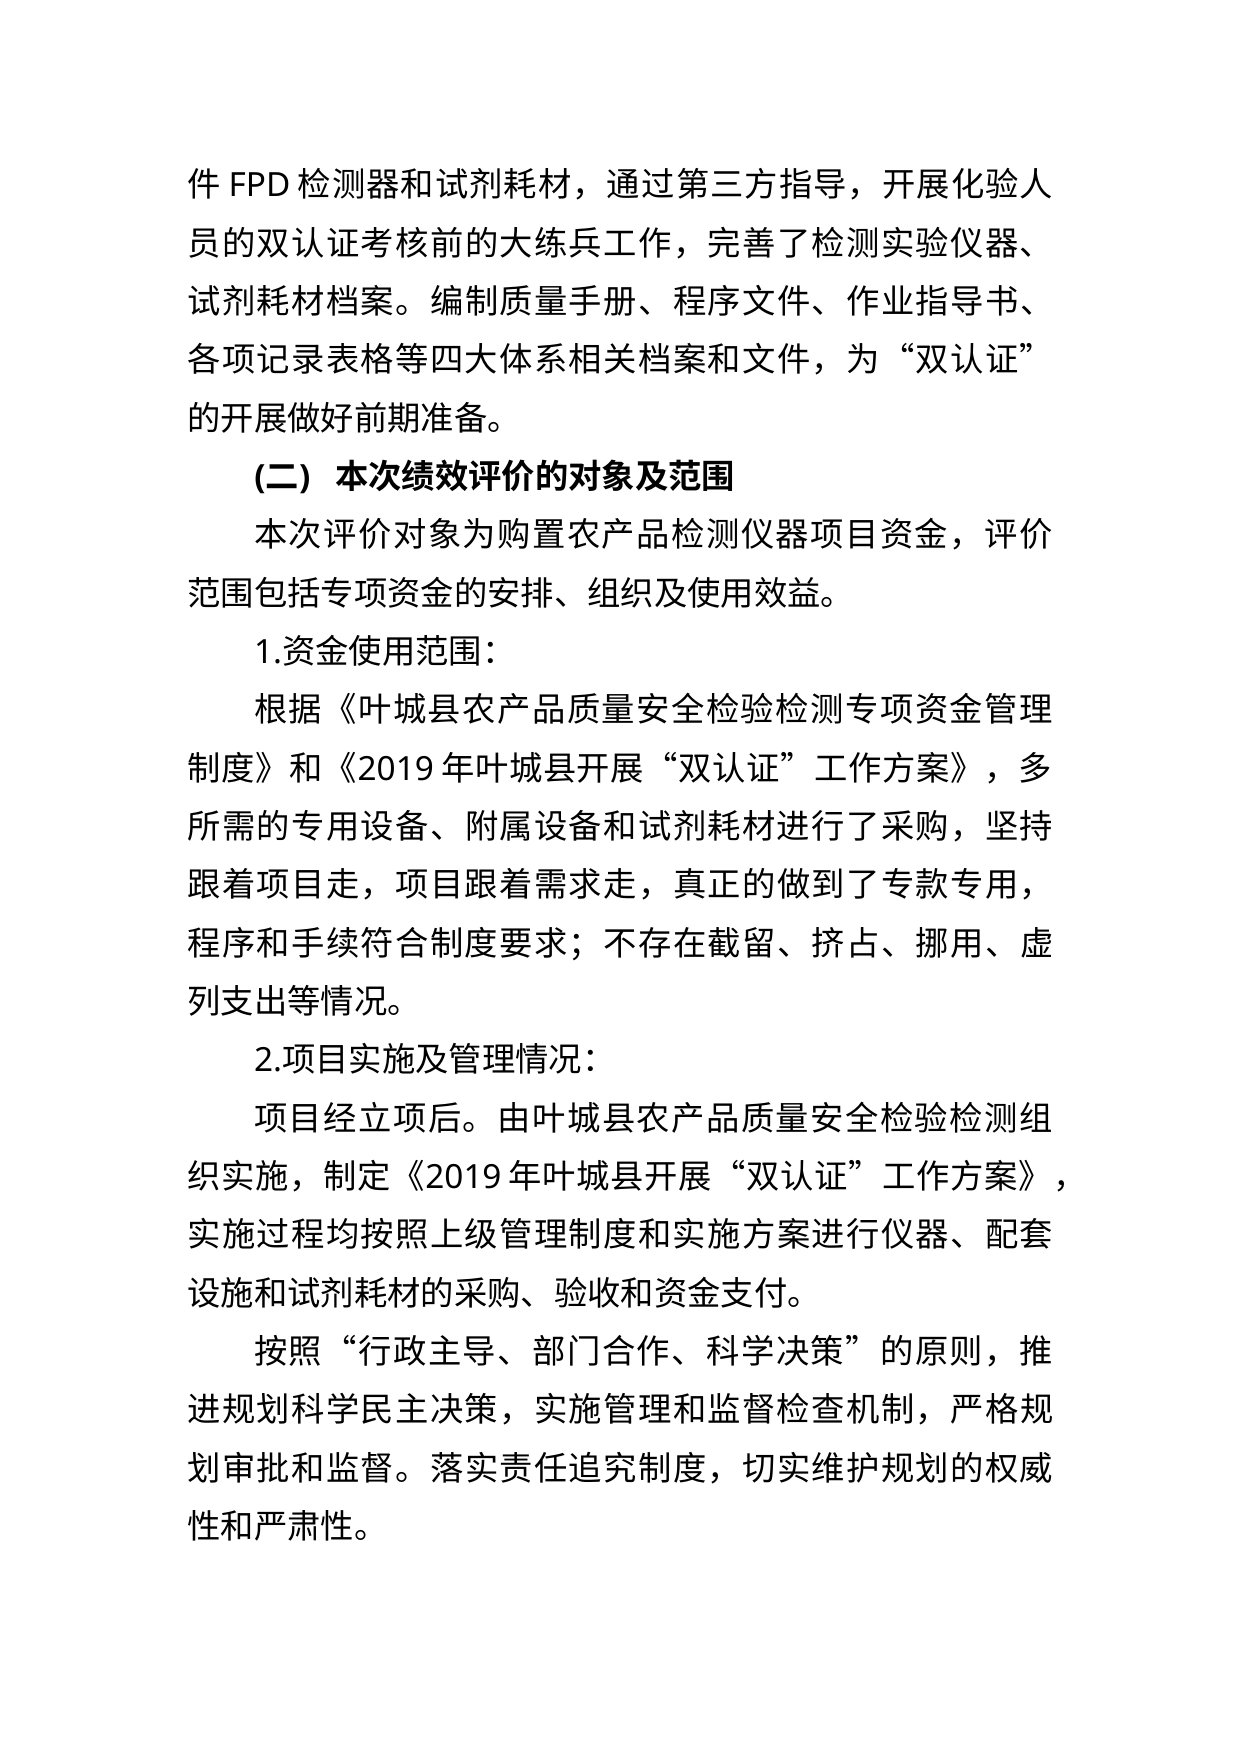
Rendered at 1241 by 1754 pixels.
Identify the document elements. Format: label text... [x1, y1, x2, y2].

text 根据《叶城县农产品质量安全检验检测专项资金管理制度》和《2019年叶城县开展“双认证”工作方案》，多所需的专用设备、附属设备和试剂耗材进行了采购，坚持跟着项目走，项目跟着需求走，真正的做到了专款专用，程序和手续符合制度要求；不存在截留、挤占、挪用、虚列支出等情况。 [187, 675, 1053, 1025]
text 项目经立项后。由叶城县农产品质量安全检验检测组织实施，制定《2019年叶城县开展“双认证”工作方案》，实施过程均按照上级管理制度和实施方案进行仪器、配套设施和试剂耗材的采购、验收和资金支付。 [187, 1083, 1053, 1317]
text 1.资金使用范围： [187, 617, 1053, 675]
text 2.项目实施及管理情况： [187, 1025, 1053, 1083]
text 按照“行政主导、部门合作、科学决策”的原则，推进规划科学民主决策，实施管理和监督检查机制，严格规划审批和监督。落实责任追究制度，切实维护规划的权威性和严肃性。 [187, 1317, 1053, 1550]
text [187, 150, 1053, 442]
text 本次评价对象为购置农产品检测仪器项目资金，评价范围包括专项资金的安排、组织及使用效益。 [187, 500, 1053, 617]
list 本次绩效评价的对象及范围 [187, 442, 1053, 500]
